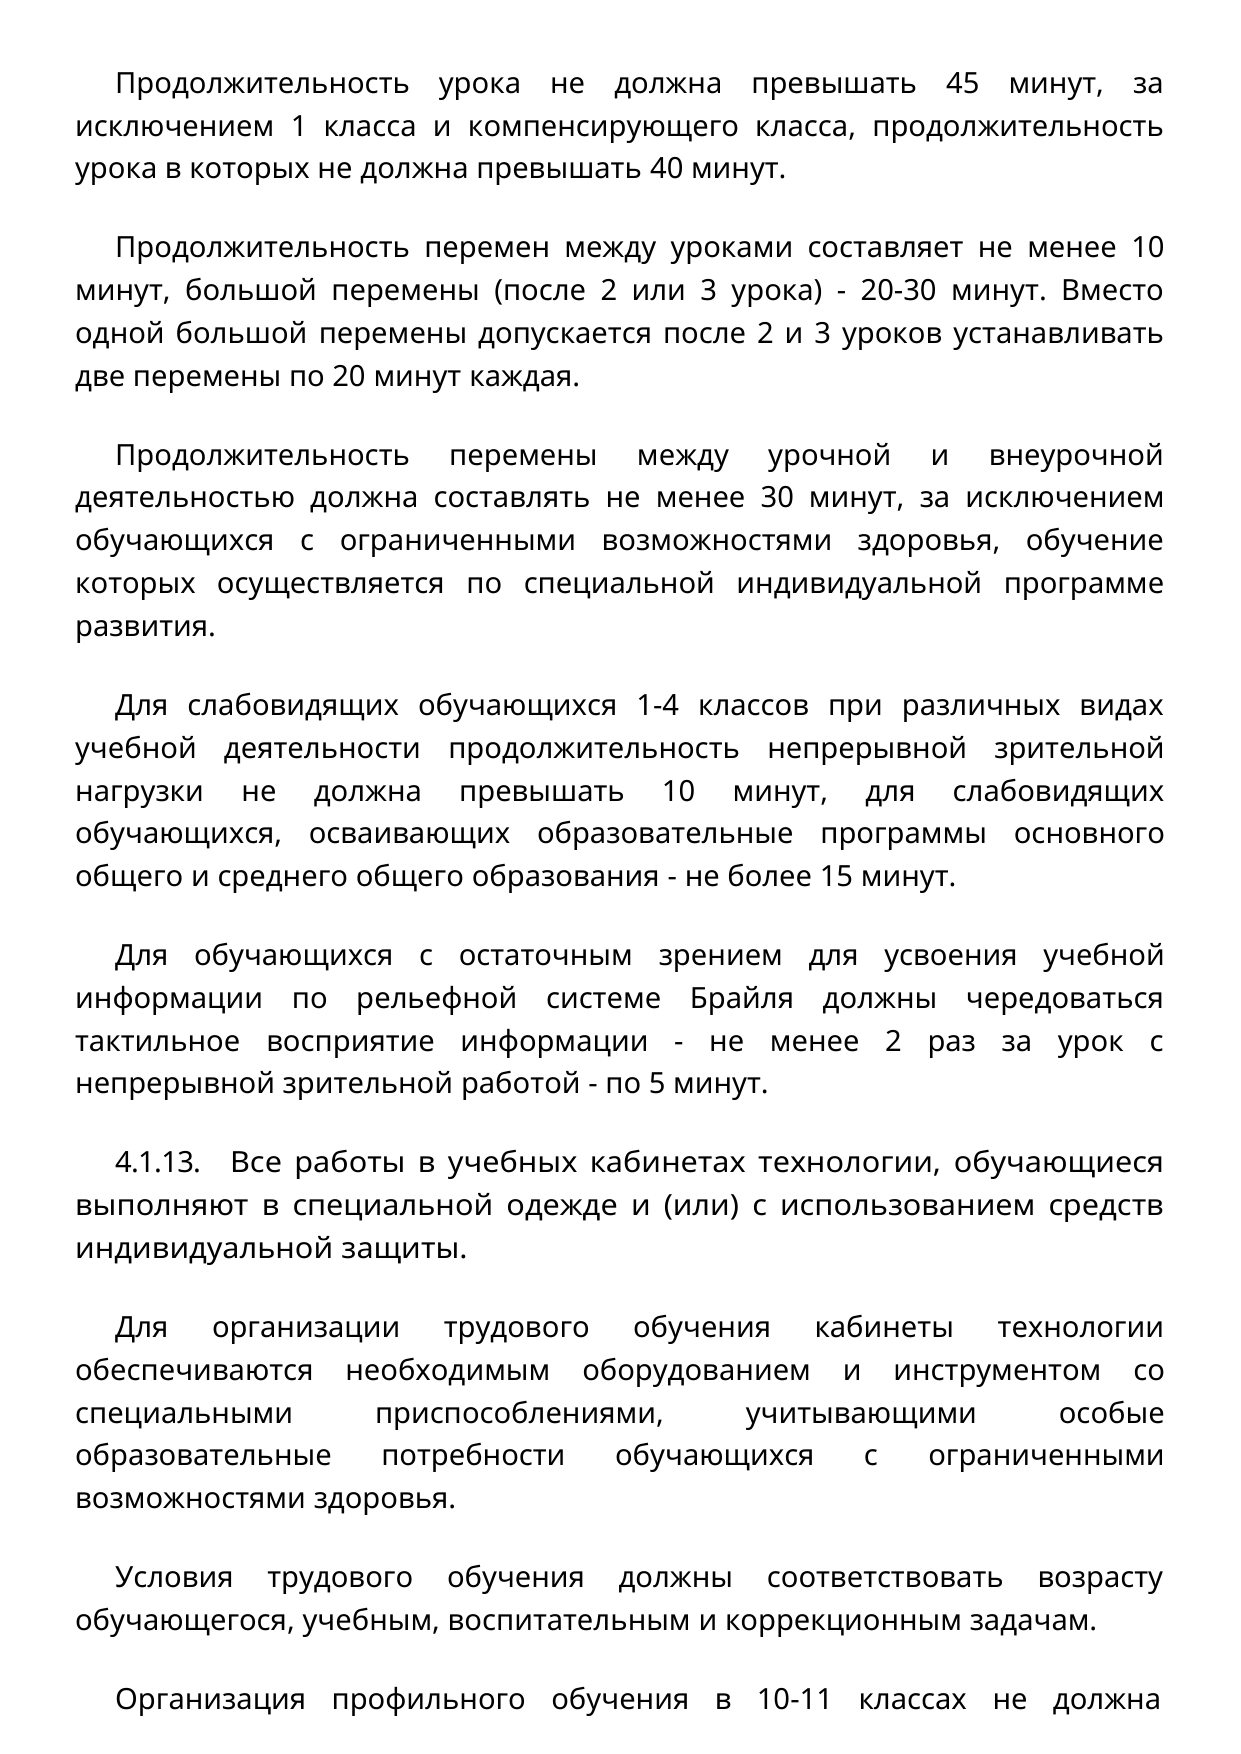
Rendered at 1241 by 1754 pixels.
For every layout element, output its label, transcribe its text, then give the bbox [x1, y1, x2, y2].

text Для слабовидящих обучающихся 1-4 классов при различных видах учебной деятельности продолжительность непрерывной зрительной нагрузки не должна превышать 10 минут, для слабовидящих обучающихся, осваивающих образовательные программы основного общего и среднего общего образования - не более 15 минут. [75, 684, 1165, 895]
text Для организации трудового обучения кабинеты технологии обеспечиваются необходимым оборудованием и инструментом со специальными приспособлениями, учитывающими особые образовательные потребности обучающихся с ограниченными возможностями здоровья. [75, 1306, 1165, 1517]
text Продолжительность перемен между уроками составляет не менее 10 минут, большой перемены (после 2 или 3 урока) - 20-30 минут. Вместо одной большой перемены допускается после 2 и 3 уроков устанавливать две перемены по 20 минут каждая. [75, 227, 1165, 395]
text Продолжительность урока не должна превышать 45 минут, за исключением 1 класса и компенсирующего класса, продолжительность урока в которых не должна превышать 40 минут. [75, 62, 1164, 187]
text Условия трудового обучения должны соответствовать возрасту обучающегося, учебным, воспитательным и коррекционным задачам. [75, 1556, 1163, 1639]
list Все работы в учебных кабинетах технологии, обучающиеся выполняют в специальной одежде и (или) с использованием средств индивидуальной защиты. [75, 1142, 1164, 1267]
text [75, 1678, 1161, 1718]
text Продолжительность перемены между урочной и внеурочной деятельностью должна составлять не менее 30 минут, за исключением обучающихся с ограниченными возможностями здоровья, обучение которых осуществляется по специальной индивидуальной программе развития. [75, 434, 1164, 645]
text Для обучающихся с остаточным зрением для усвоения учебной информации по рельефной системе Брайля должны чередоваться тактильное восприятие информации - не менее 2 раз за урок с непрерывной зрительной работой - по 5 минут. [75, 934, 1165, 1102]
